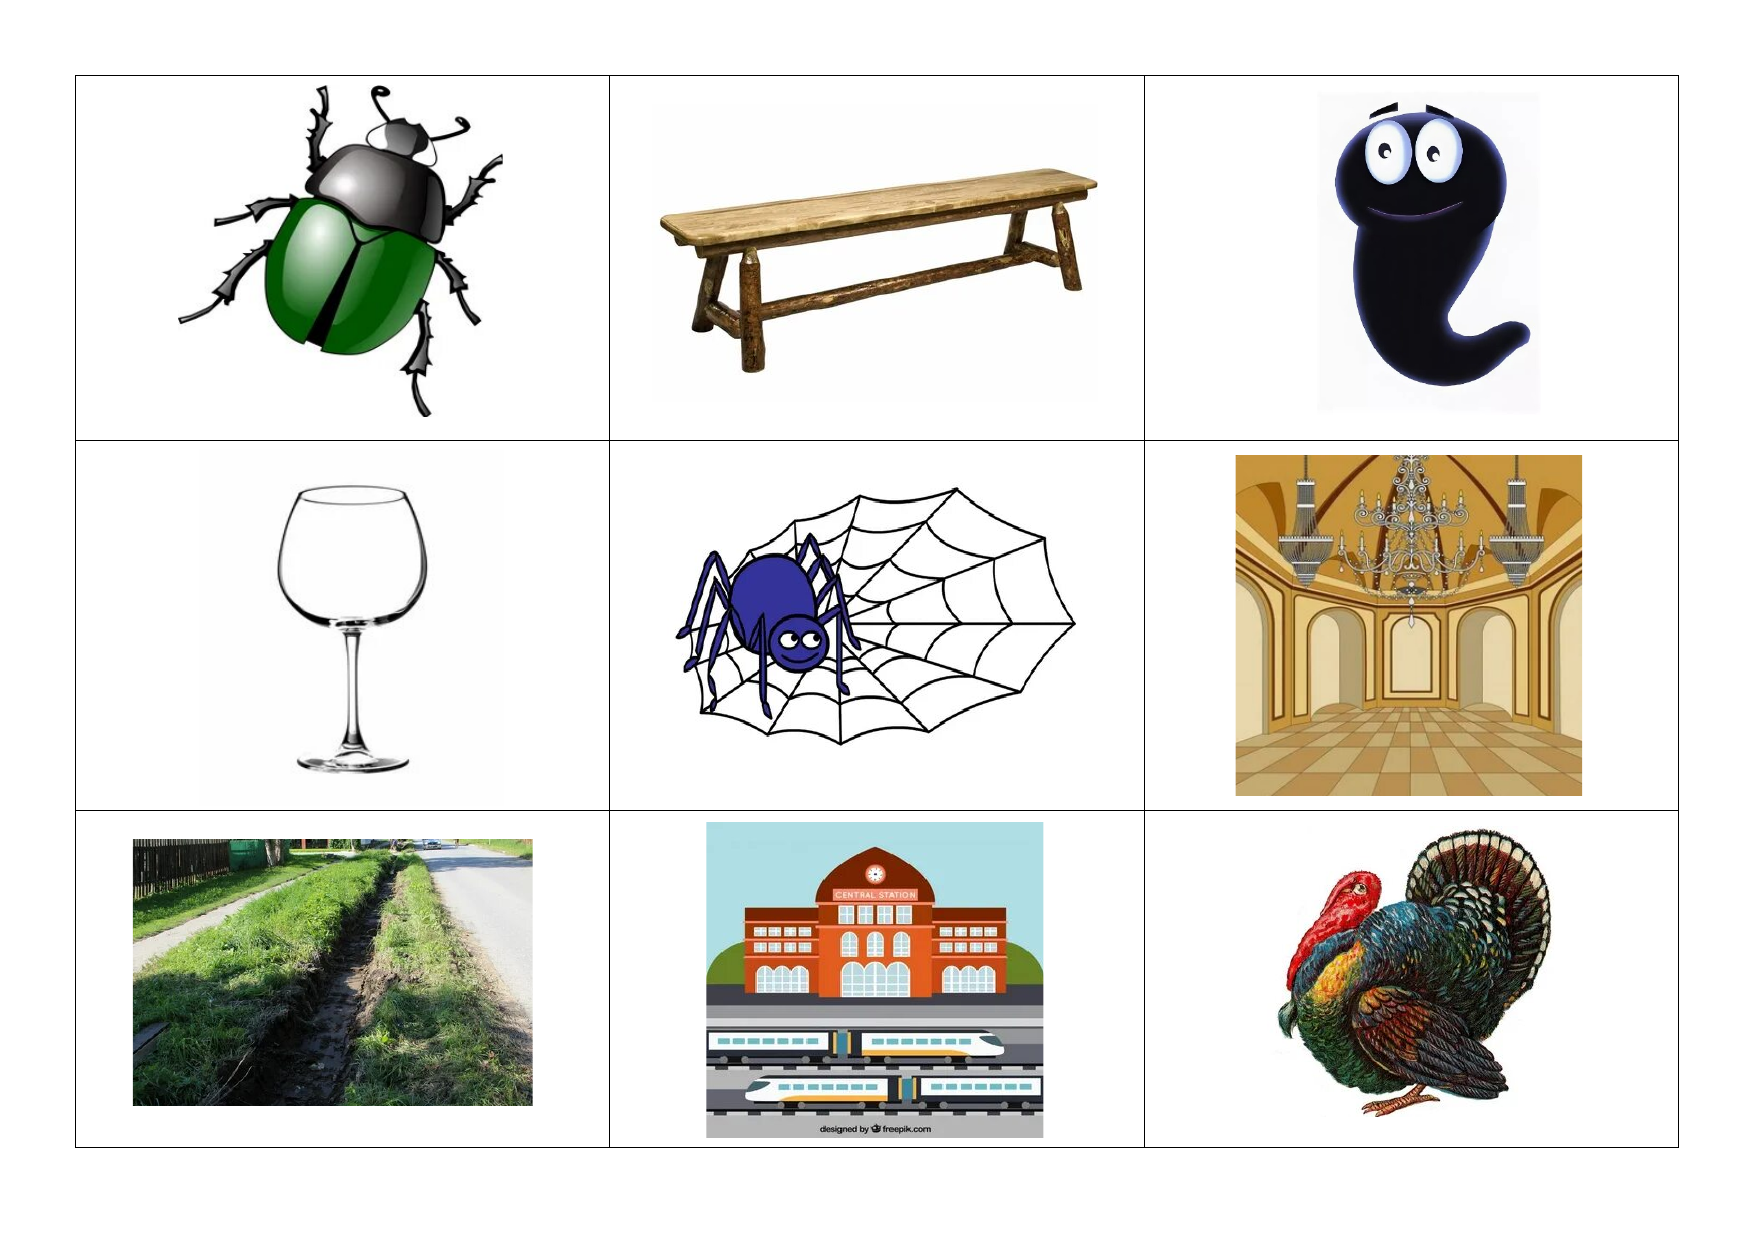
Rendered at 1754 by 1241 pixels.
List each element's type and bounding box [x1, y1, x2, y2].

picture [1267, 826, 1555, 1117]
picture [651, 104, 1098, 402]
picture [132, 839, 533, 1106]
table_header [76, 76, 609, 440]
picture [178, 85, 503, 417]
table_cell [1145, 441, 1678, 809]
table_header [610, 76, 1144, 440]
table_cell [1145, 811, 1678, 1147]
picture [1235, 455, 1583, 796]
picture [706, 822, 1044, 1138]
picture [667, 463, 1077, 773]
picture [198, 449, 505, 806]
table_cell [76, 441, 609, 809]
table_cell [610, 811, 1144, 1147]
table_header [1145, 76, 1678, 440]
table_cell [610, 441, 1144, 809]
table_cell [76, 811, 609, 1147]
picture [1315, 90, 1541, 412]
